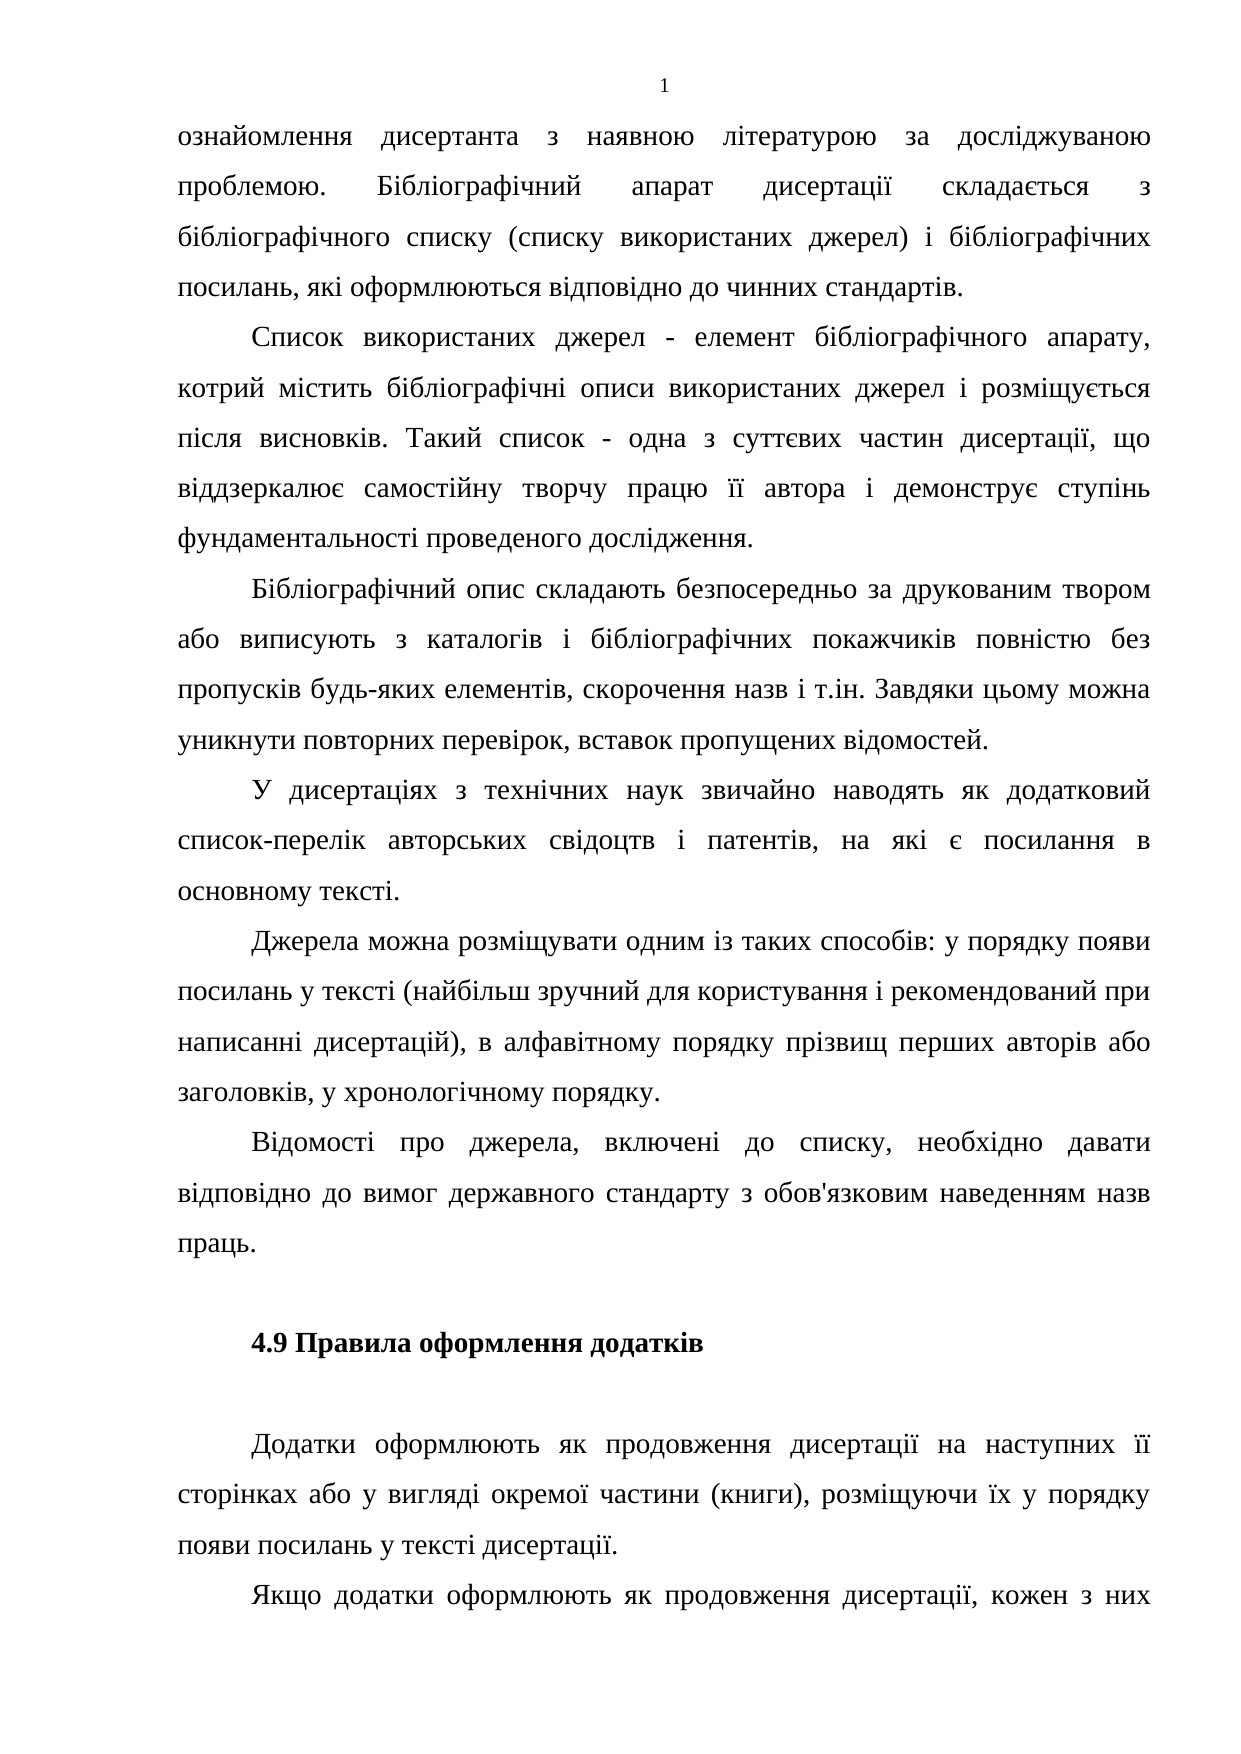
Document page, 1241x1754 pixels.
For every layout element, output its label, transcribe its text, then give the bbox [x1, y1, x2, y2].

text Список використаних джерел - елемент бібліографічного апарату, котрий містить бібліографічні описи використаних джерел і розміщується після висновків. Такий список - одна з суттєвих частин дисертації, що віддзеркалює самостійну творчу працю її автора і демонструє ступінь фундаментальності проведеного дослідження. [177, 319, 1152, 554]
text Додатки оформлюють як продовження дисертації на наступних її сторінках або у вигляді окремої частини (книги), розміщуючи їх у порядку появи посилань у тексті дисертації. [177, 1426, 1152, 1560]
text Бібліографічний опис складають безпосередньо за друкованим твором або виписують з каталогів і бібліографічних покажчиків повністю без пропусків будь-яких елементів, скорочення назв і т.ін. Завдяки цьому можна уникнути повторних перевірок, вставок пропущених відомостей. [177, 571, 1152, 755]
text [177, 1577, 1152, 1611]
subtitle 4.9 Правила оформлення додатків [177, 1326, 1152, 1359]
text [177, 118, 1152, 303]
text Джерела можна розміщувати одним із таких способів: у порядку появи посилань у тексті (найбільш зручний для користування і рекомендований при написанні дисертацій), в алфавітному порядку прізвищ перших авторів або заголовків, у хронологічному порядку. [177, 923, 1152, 1108]
text У дисертаціях з технічних наук звичайно наводять як додатковий список-перелік авторських свідоцтв і патентів, на які є посилання в основному тексті. [177, 772, 1152, 906]
text Відомості про джерела, включені до списку, необхідно давати відповідно до вимог державного стандарту з обов'язковим наведенням назв праць. [177, 1124, 1152, 1258]
